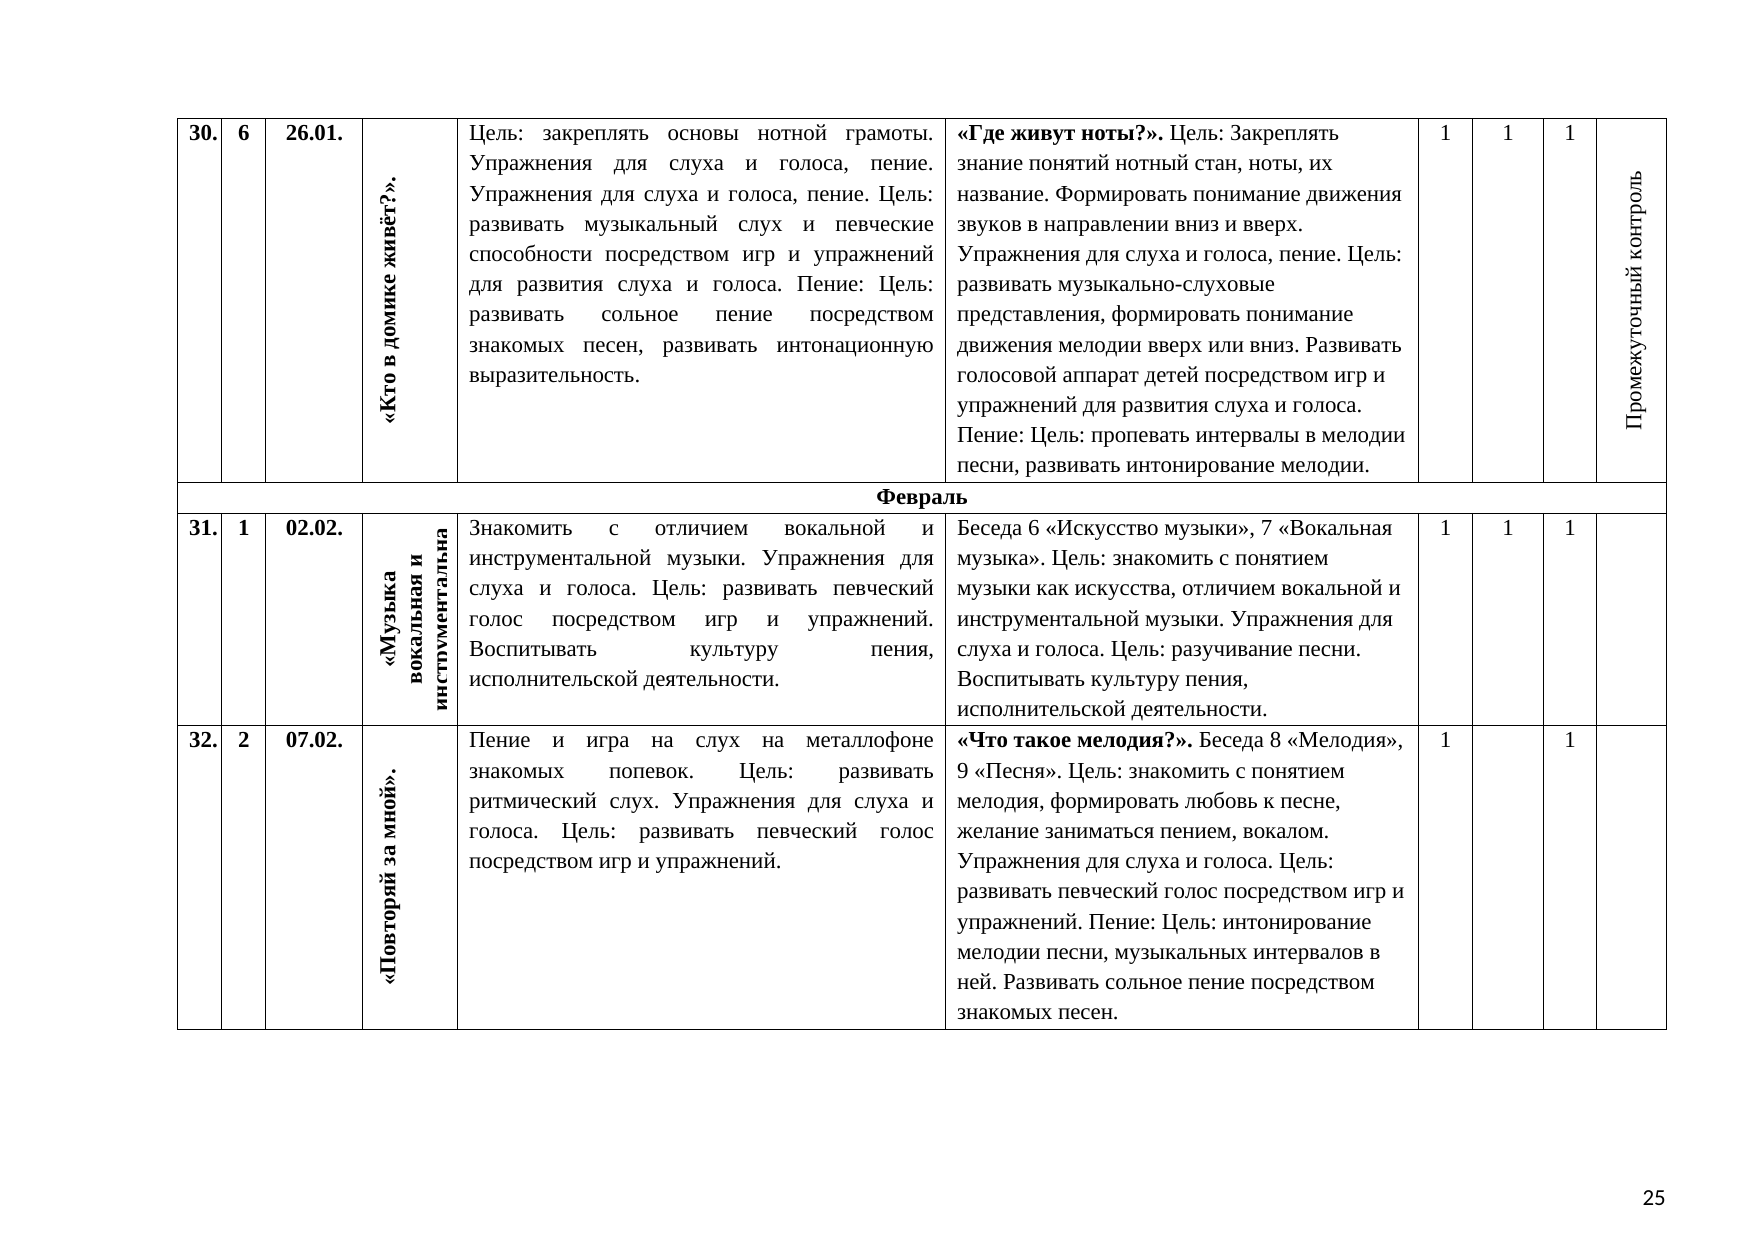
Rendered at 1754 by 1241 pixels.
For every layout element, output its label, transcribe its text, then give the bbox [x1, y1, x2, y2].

table_cell 07.02. [266, 726, 362, 1028]
table_cell 6 [222, 119, 265, 482]
table_cell Промежуточный контроль [1597, 119, 1666, 482]
table_cell [178, 514, 221, 725]
table_cell 1 [1544, 119, 1596, 482]
table_cell «Музыка вокальная и инструментальная». [363, 514, 457, 725]
table_cell 1 [1473, 119, 1543, 482]
table_cell Февраль [178, 483, 1666, 513]
table_cell 1 [1419, 726, 1472, 1028]
table_cell 1 [1473, 514, 1543, 725]
table_cell Пение и игра на слух на металлофоне знакомых попевок. Цель: развивать ритмический слух. Упражнения для слуха и голоса. Цель: развивать певческий голос посредством игр и упражнений. [458, 726, 945, 1028]
table_cell 2 [222, 726, 265, 1028]
table_cell [1597, 726, 1666, 1028]
table_cell «Повторяй за мной». [363, 726, 457, 1028]
table_cell [178, 726, 221, 1028]
table_cell «Что такое мелодия?». Беседа 8 «Мелодия», 9 «Песня». Цель: знакомить с понятием мелодия, формировать любовь к песне, желание заниматься пением, вокалом. Упражнения для слуха и голоса. Цель: развивать певческий голос посредством игр и упражнений. Пение: Цель: интонирование мелодии песни, музыкальных интервалов в ней. Развивать сольное пение посредством знакомых песен. [946, 726, 1418, 1028]
table_cell [1473, 726, 1543, 1028]
table_cell «Кто в домике живёт?». [363, 119, 457, 482]
table_cell [178, 119, 221, 482]
table_cell Беседа 6 «Искусство музыки», 7 «Вокальная музыка». Цель: знакомить с понятием музыки как искусства, отличием вокальной и инструментальной музыки. Упражнения для слуха и голоса. Цель: разучивание песни. Воспитывать культуру пения, исполнительской деятельности. [946, 514, 1418, 725]
table_cell 1 [1419, 119, 1472, 482]
table_cell 1 [1419, 514, 1472, 725]
table_cell 1 [1544, 514, 1596, 725]
table_cell 02.02. [266, 514, 362, 725]
table_cell 1 [1544, 726, 1596, 1028]
table_cell 1 [222, 514, 265, 725]
table_cell [1597, 514, 1666, 725]
table_cell «Где живут ноты?». Цель: Закреплять знание понятий нотный стан, ноты, их название. Формировать понимание движения звуков в направлении вниз и вверх. Упражнения для слуха и голоса, пение. Цель: развивать музыкально-слуховые представления, формировать понимание движения мелодии вверх или вниз. Развивать голосовой аппарат детей посредством игр и упражнений для развития слуха и голоса. Пение: Цель: пропевать интервалы в мелодии песни, развивать интонирование мелодии. [946, 119, 1418, 482]
table_cell Цель: закреплять основы нотной грамоты. Упражнения для слуха и голоса, пение. Упражнения для слуха и голоса, пение. Цель: развивать музыкальный слух и певческие способности посредством игр и упражнений для развития слуха и голоса. Пение: Цель: развивать сольное пение посредством знакомых песен, развивать интонационную выразительность. [458, 119, 945, 482]
table_cell 26.01. [266, 119, 362, 482]
table_cell Знакомить с отличием вокальной и инструментальной музыки. Упражнения для слуха и голоса. Цель: развивать певческий голос посредством игр и упражнений. Воспитывать культуру пения, исполнительской деятельности. [458, 514, 945, 725]
